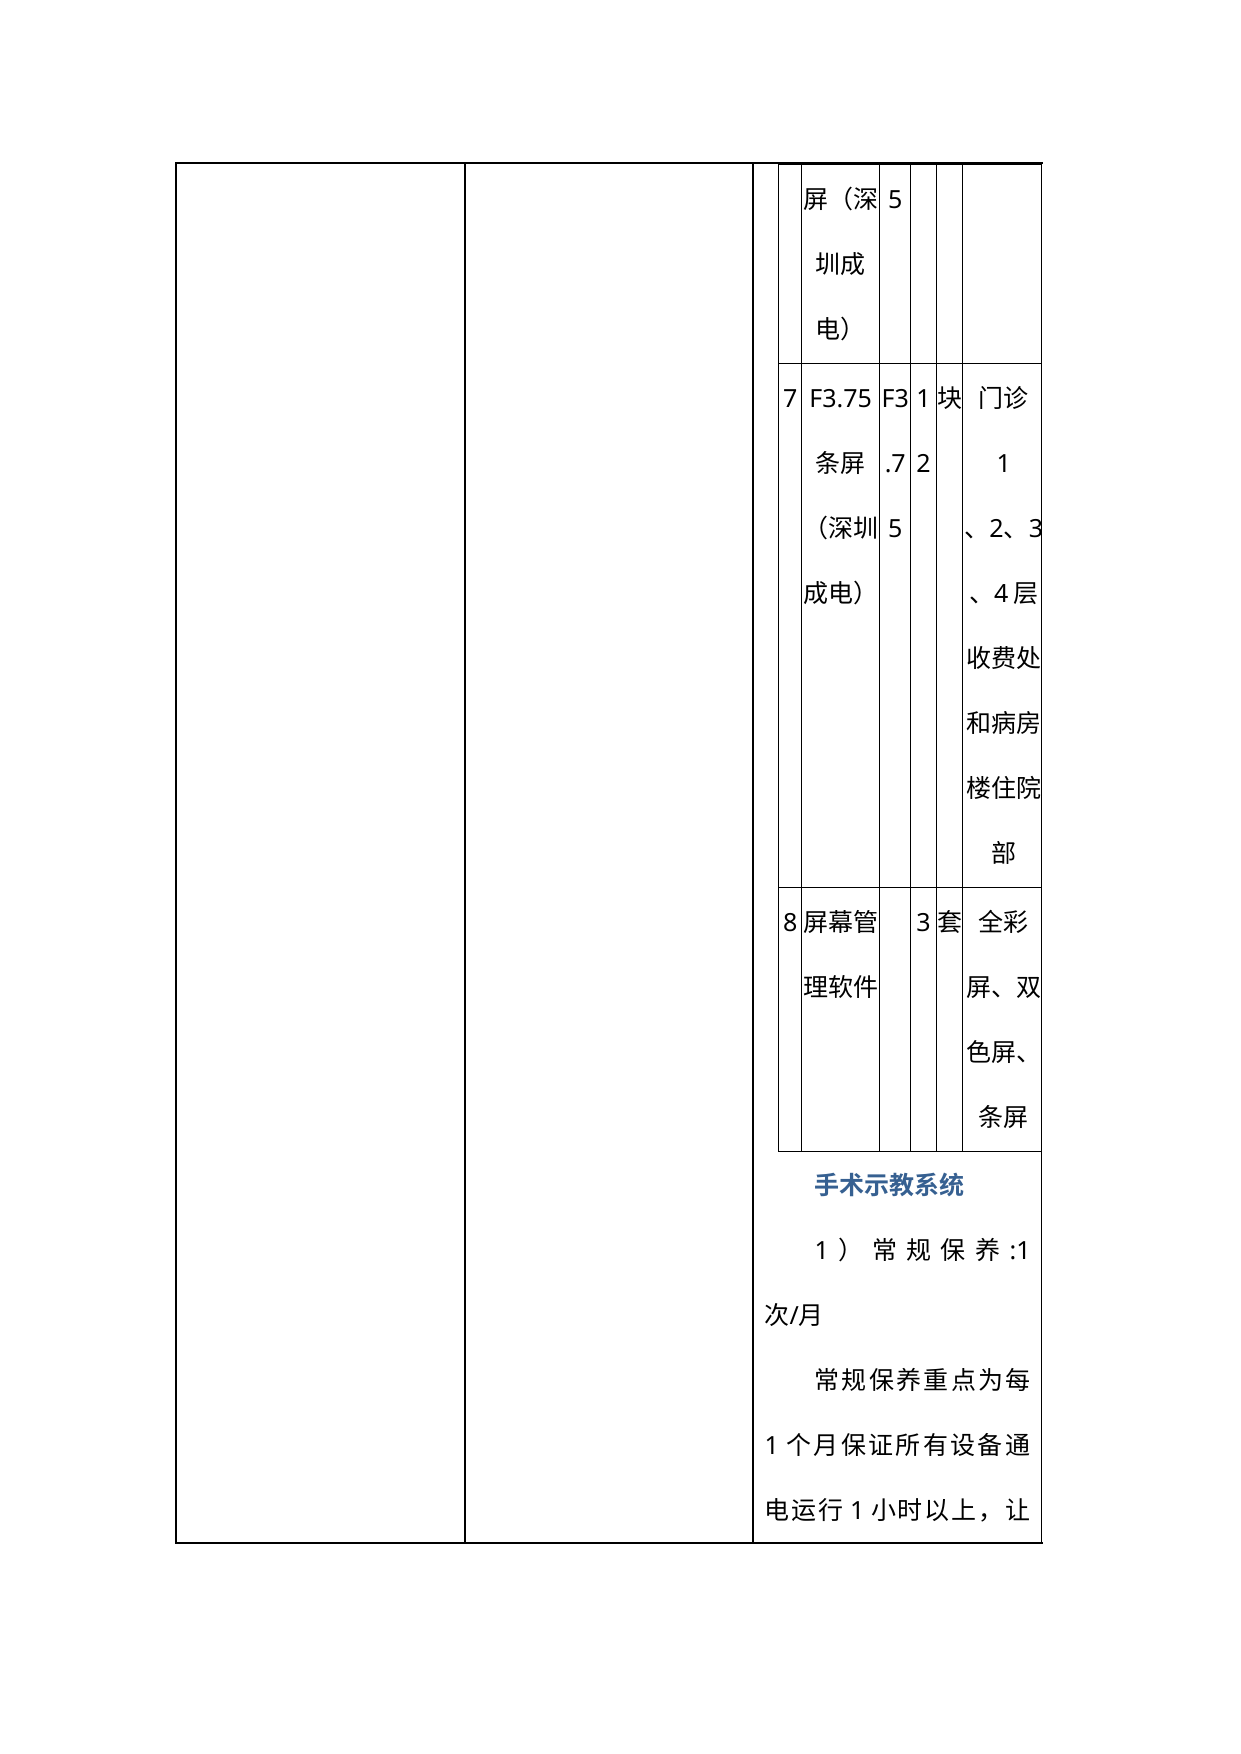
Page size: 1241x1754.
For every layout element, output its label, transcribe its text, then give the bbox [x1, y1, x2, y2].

table_cell 1 [177, 164, 464, 1542]
table_cell ★ [466, 164, 752, 1542]
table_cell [754, 164, 1041, 1542]
